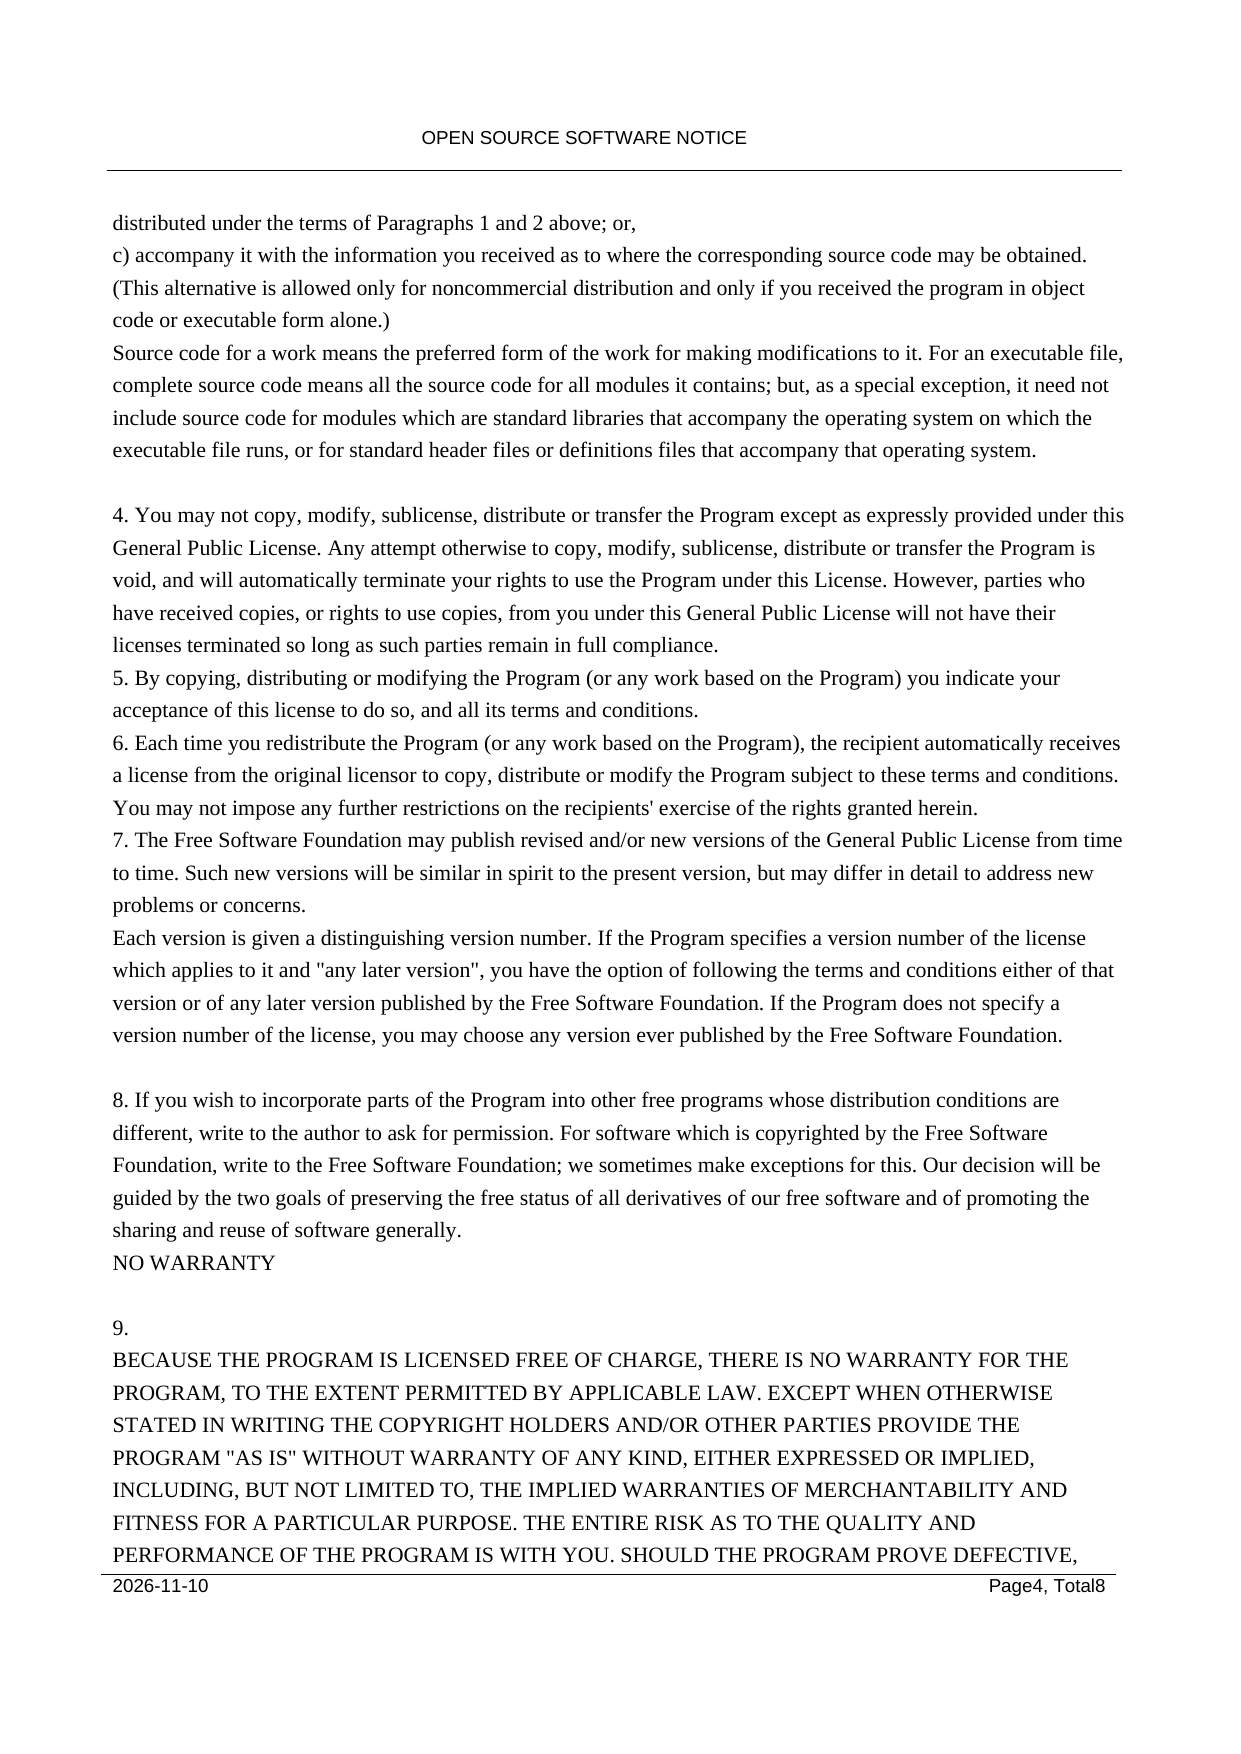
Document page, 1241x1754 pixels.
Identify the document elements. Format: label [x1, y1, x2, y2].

text [112, 206, 1128, 1571]
